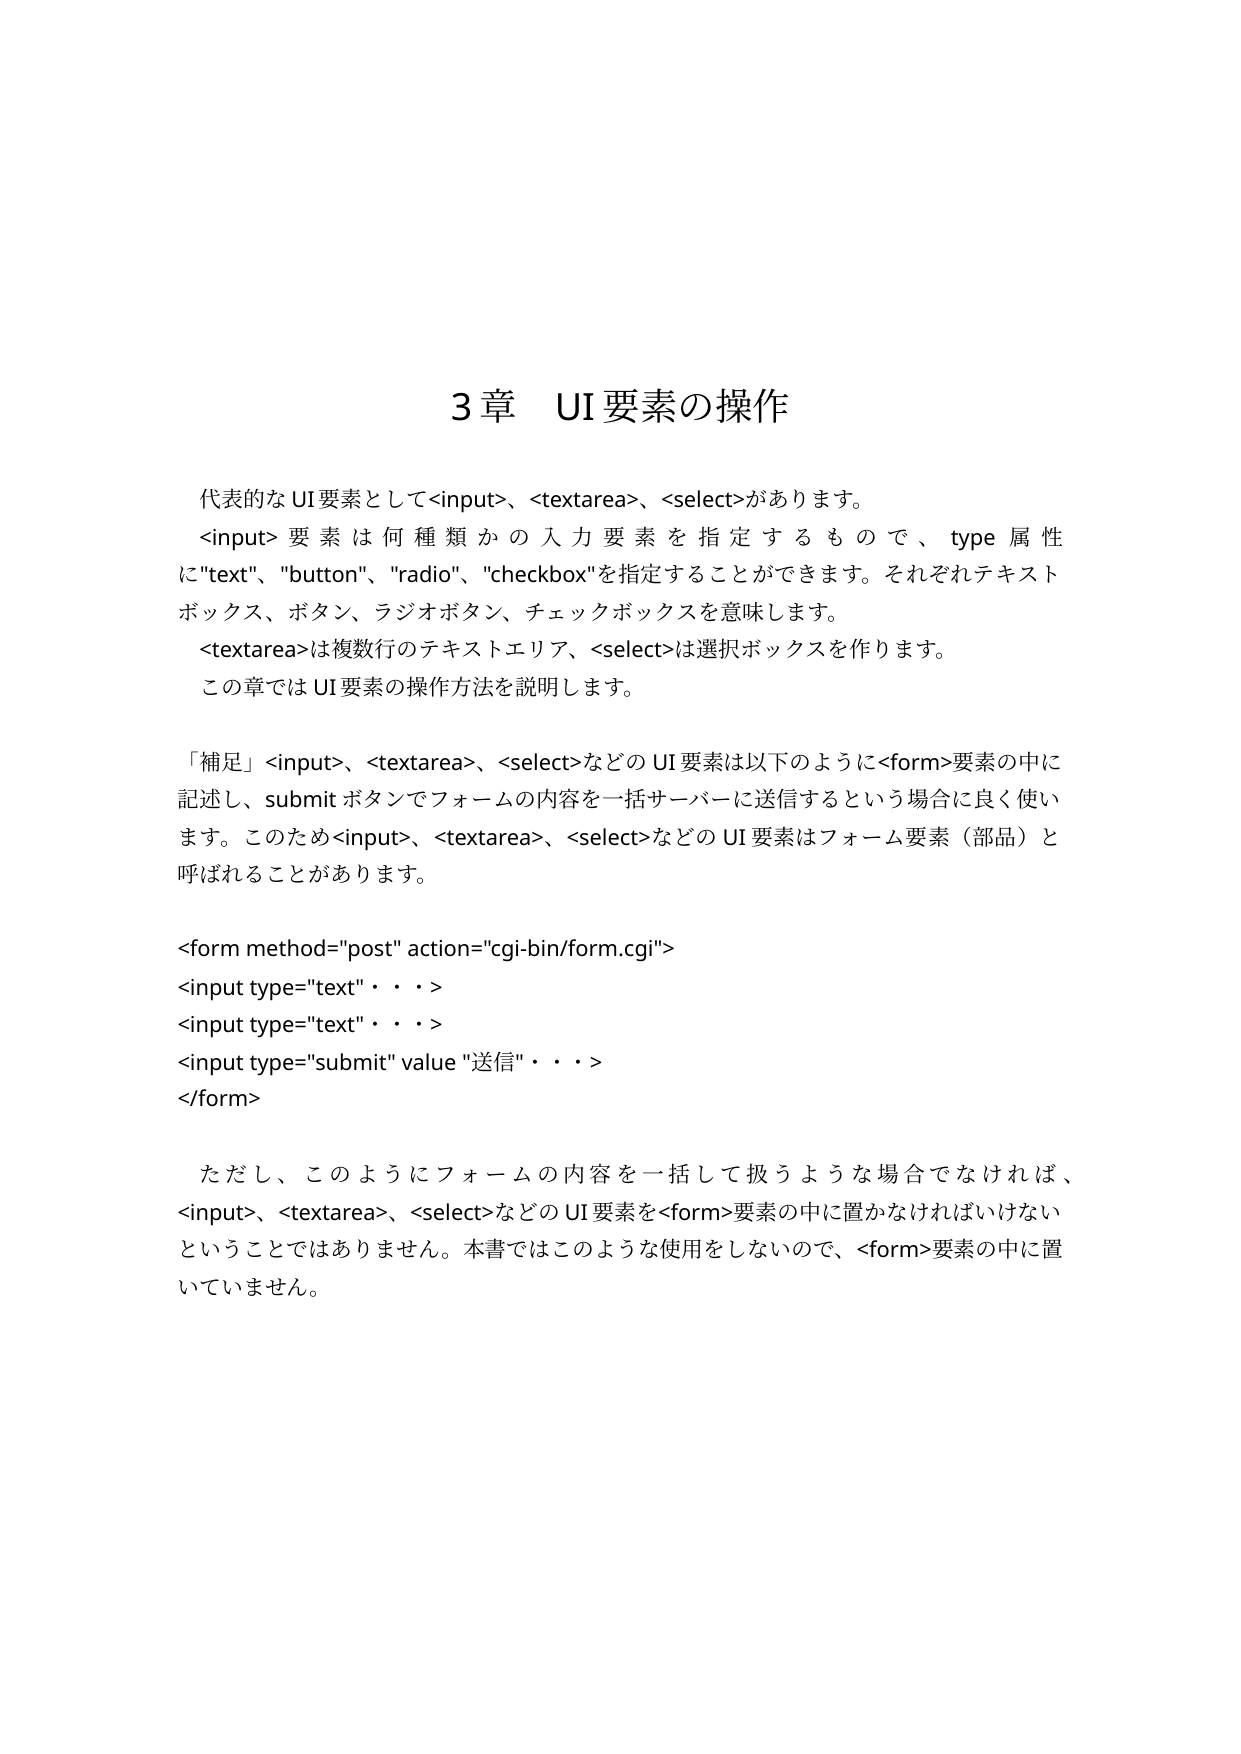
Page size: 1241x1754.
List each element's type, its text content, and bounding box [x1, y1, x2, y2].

text <input type="text"・・・> [177, 1004, 1063, 1042]
text 「補足」<input>、<textarea>、<select>などのUI要素は以下のように<form>要素の中に記述し、submitボタンでフォームの内容を一括サーバーに送信するという場合に良く使います。このため<input>、<textarea>、<select>などのUI要素はフォーム要素（部品）と呼ばれることがあります。 [177, 742, 1063, 892]
text 3章 UI要素の操作 [177, 367, 1063, 442]
text <textarea>は複数行のテキストエリア、<select>は選択ボックスを作ります。 [177, 629, 1063, 667]
text ただし、このようにフォームの内容を一括して扱うような場合でなければ、<input>、<textarea>、<select>などのUI要素を<form>要素の中に置かなければいけないということではありません。本書ではこのような使用をしないので、<form>要素の中に置いていません。 [177, 1154, 1063, 1304]
text <input>要素は何種類かの入力要素を指定するもので、type属性に"text"、"button"、"radio"、"checkbox"を指定することができます。それぞれテキストボックス、ボタン、ラジオボタン、チェックボックスを意味します。 [177, 517, 1063, 629]
text 代表的なUI要素として<input>、<textarea>、<select>があります。 [177, 479, 1063, 517]
text <form method="post" action="cgi-bin/form.cgi"> [177, 929, 1063, 967]
text <input type="submit" value "送信"・・・> [177, 1042, 1063, 1079]
text <input type="text"・・・> [177, 967, 1063, 1004]
text この章ではUI要素の操作方法を説明します。 [177, 667, 1063, 704]
text </form> [177, 1079, 1063, 1117]
